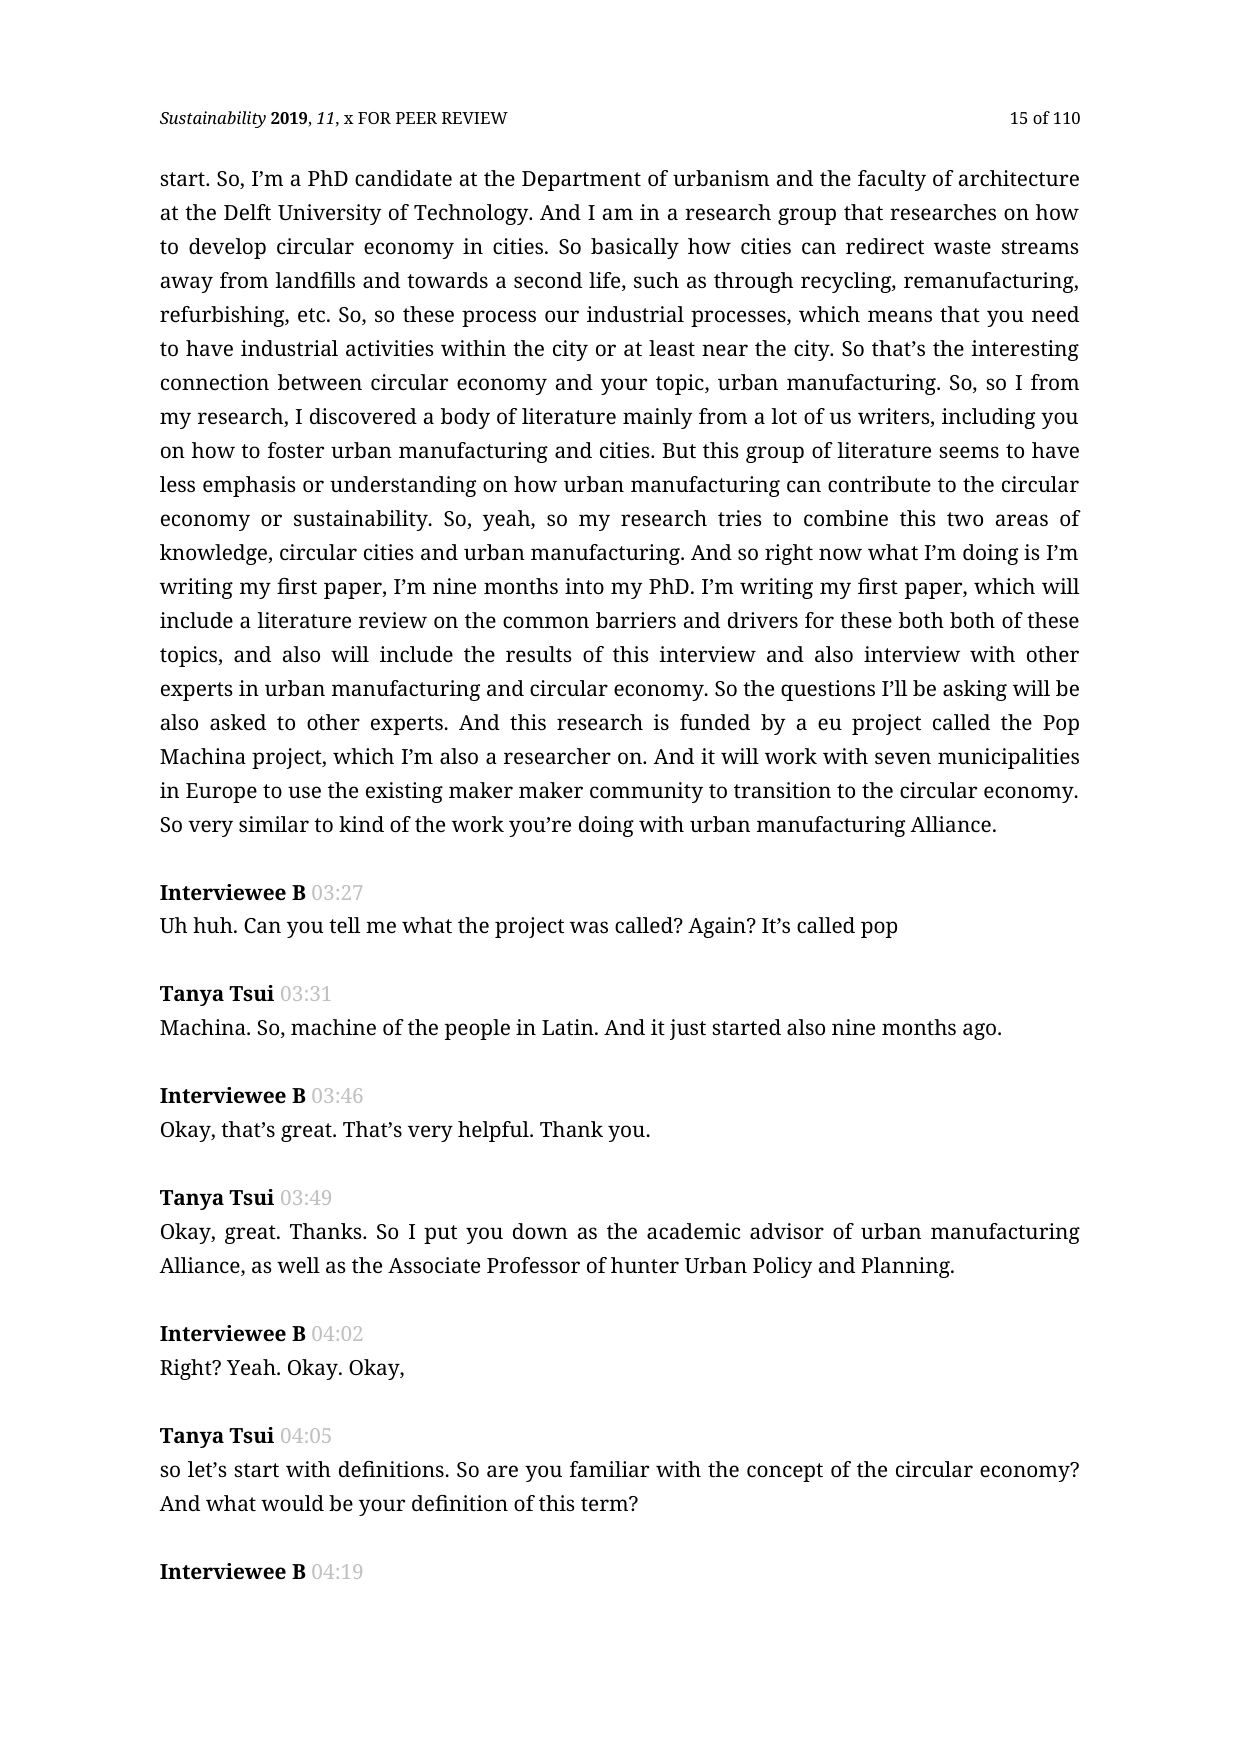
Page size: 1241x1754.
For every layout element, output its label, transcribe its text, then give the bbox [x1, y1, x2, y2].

text Interviewee B 04:19 [159, 1554, 1081, 1588]
text Tanya Tsui 03:31 [159, 977, 1081, 1011]
text Right? Yeah. Okay. Okay, [159, 1350, 1081, 1384]
text Machina. So, machine of the people in Latin. And it just started also nine months ago. [159, 1011, 1081, 1045]
text Interviewee B 04:02 [159, 1316, 1081, 1350]
text Tanya Tsui 03:49 [159, 1181, 1081, 1214]
text Uh huh. Can you tell me what the project was called? Again? It’s called pop [159, 909, 1081, 943]
text so let’s start with definitions. So are you familiar with the concept of the circular economy? And what would be your definition of this term? [159, 1452, 1081, 1520]
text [159, 162, 1081, 841]
text Okay, that’s great. That’s very helpful. Thank you. [159, 1113, 1081, 1147]
text Interviewee B 03:46 [159, 1079, 1081, 1113]
text Okay, great. Thanks. So I put you down as the academic advisor of urban manufacturing Alliance, as well as the Associate Professor of hunter Urban Policy and Planning. [159, 1214, 1081, 1282]
text Tanya Tsui 04:05 [159, 1418, 1081, 1452]
text Interviewee B 03:27 [159, 875, 1081, 909]
